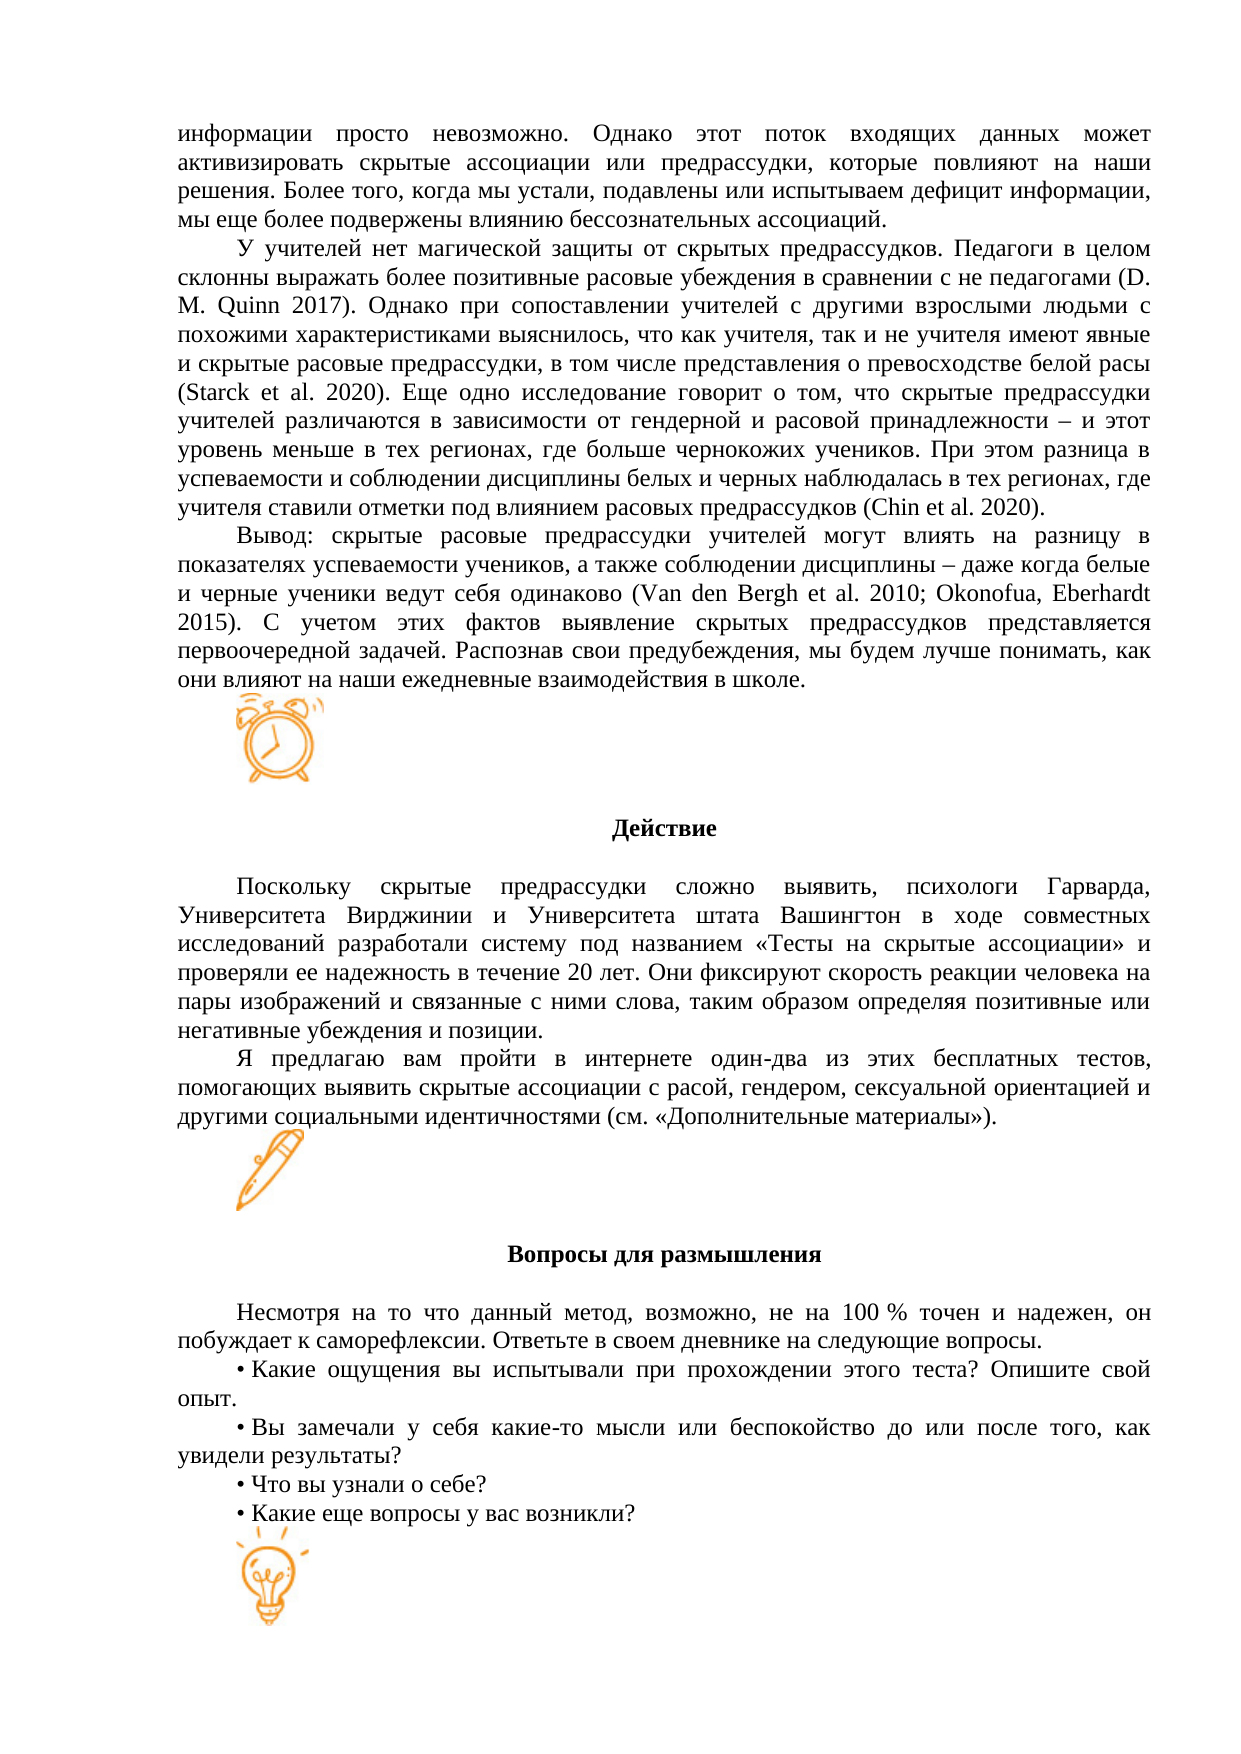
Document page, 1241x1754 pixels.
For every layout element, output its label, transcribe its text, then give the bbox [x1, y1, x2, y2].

text Поскольку скрытые предрассудки сложно выявить, психологи Гарварда, Университета Вирджинии и Университета штата Вашингтон в ходе совместных исследований разработали систему под названием «Тесты на скрытые ассоциации» и проверяли ее надежность в течение 20 лет. Они фиксируют скорость реакции человека на пары изображений и связанные с ними слова, таким образом определяя позитивные или негативные убеждения и позиции. [177, 871, 1152, 1043]
subtitle Вопросы для размышления [177, 1239, 1152, 1268]
text • Какие ощущения вы испытывали при прохождении этого теста? Опишите свой опыт. [177, 1354, 1152, 1412]
picture [236, 693, 324, 785]
text • Вы замечали у себя какие-то мысли или беспокойство до или после того, как увидели результаты? [177, 1412, 1152, 1469]
picture [236, 1526, 310, 1626]
text У учителей нет магической защиты от скрытых предрассудков. Педагоги в целом склонны выражать более позитивные расовые убеждения в сравнении с не педагогами (D. M. Quinn 2017). Однако при сопоставлении учителей с другими взрослыми людьми с похожими характеристиками выяснилось, что как учителя, так и не учителя имеют явные и скрытые расовые предрассудки, в том числе представления о превосходстве белой расы (Starck et al. 2020). Еще одно исследование говорит о том, что скрытые предрассудки учителей различаются в зависимости от гендерной и расовой принадлежности – и этот уровень меньше в тех регионах, где больше чернокожих учеников. При этом разница в успеваемости и соблюдении дисциплины белых и черных наблюдалась в тех регионах, где учителя ставили отметки под влиянием расовых предрассудков (Chin et al. 2020). [177, 233, 1152, 521]
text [177, 118, 1152, 233]
text • Какие еще вопросы у вас возникли? [177, 1498, 1152, 1527]
text Несмотря на то что данный метод, возможно, не на 100 % точен и надежен, он побуждает к саморефлексии. Ответьте в своем дневнике на следующие вопросы. [177, 1297, 1152, 1354]
text Я предлагаю вам пройти в интернете один-два из этих бесплатных тестов, помогающих выявить скрытые ассоциации с расой, гендером, сексуальной ориентацией и другими социальными идентичностями (см. «Дополнительные материалы»). [177, 1043, 1152, 1130]
subtitle Действие [177, 813, 1152, 842]
text • Что вы узнали о себе? [177, 1469, 1152, 1498]
text Вывод: скрытые расовые предрассудки учителей могут влиять на разницу в показателях успеваемости учеников, а также соблюдении дисциплины – даже когда белые и черные ученики ведут себя одинаково (Van den Bergh et al. 2010; Okonofua, Eberhardt 2015). С учетом этих фактов выявление скрытых предрассудков представляется первоочередной задачей. Распознав свои предубеждения, мы будем лучше понимать, как они влияют на наши ежедневные взаимодействия в школе. [177, 521, 1152, 693]
picture [236, 1129, 304, 1211]
